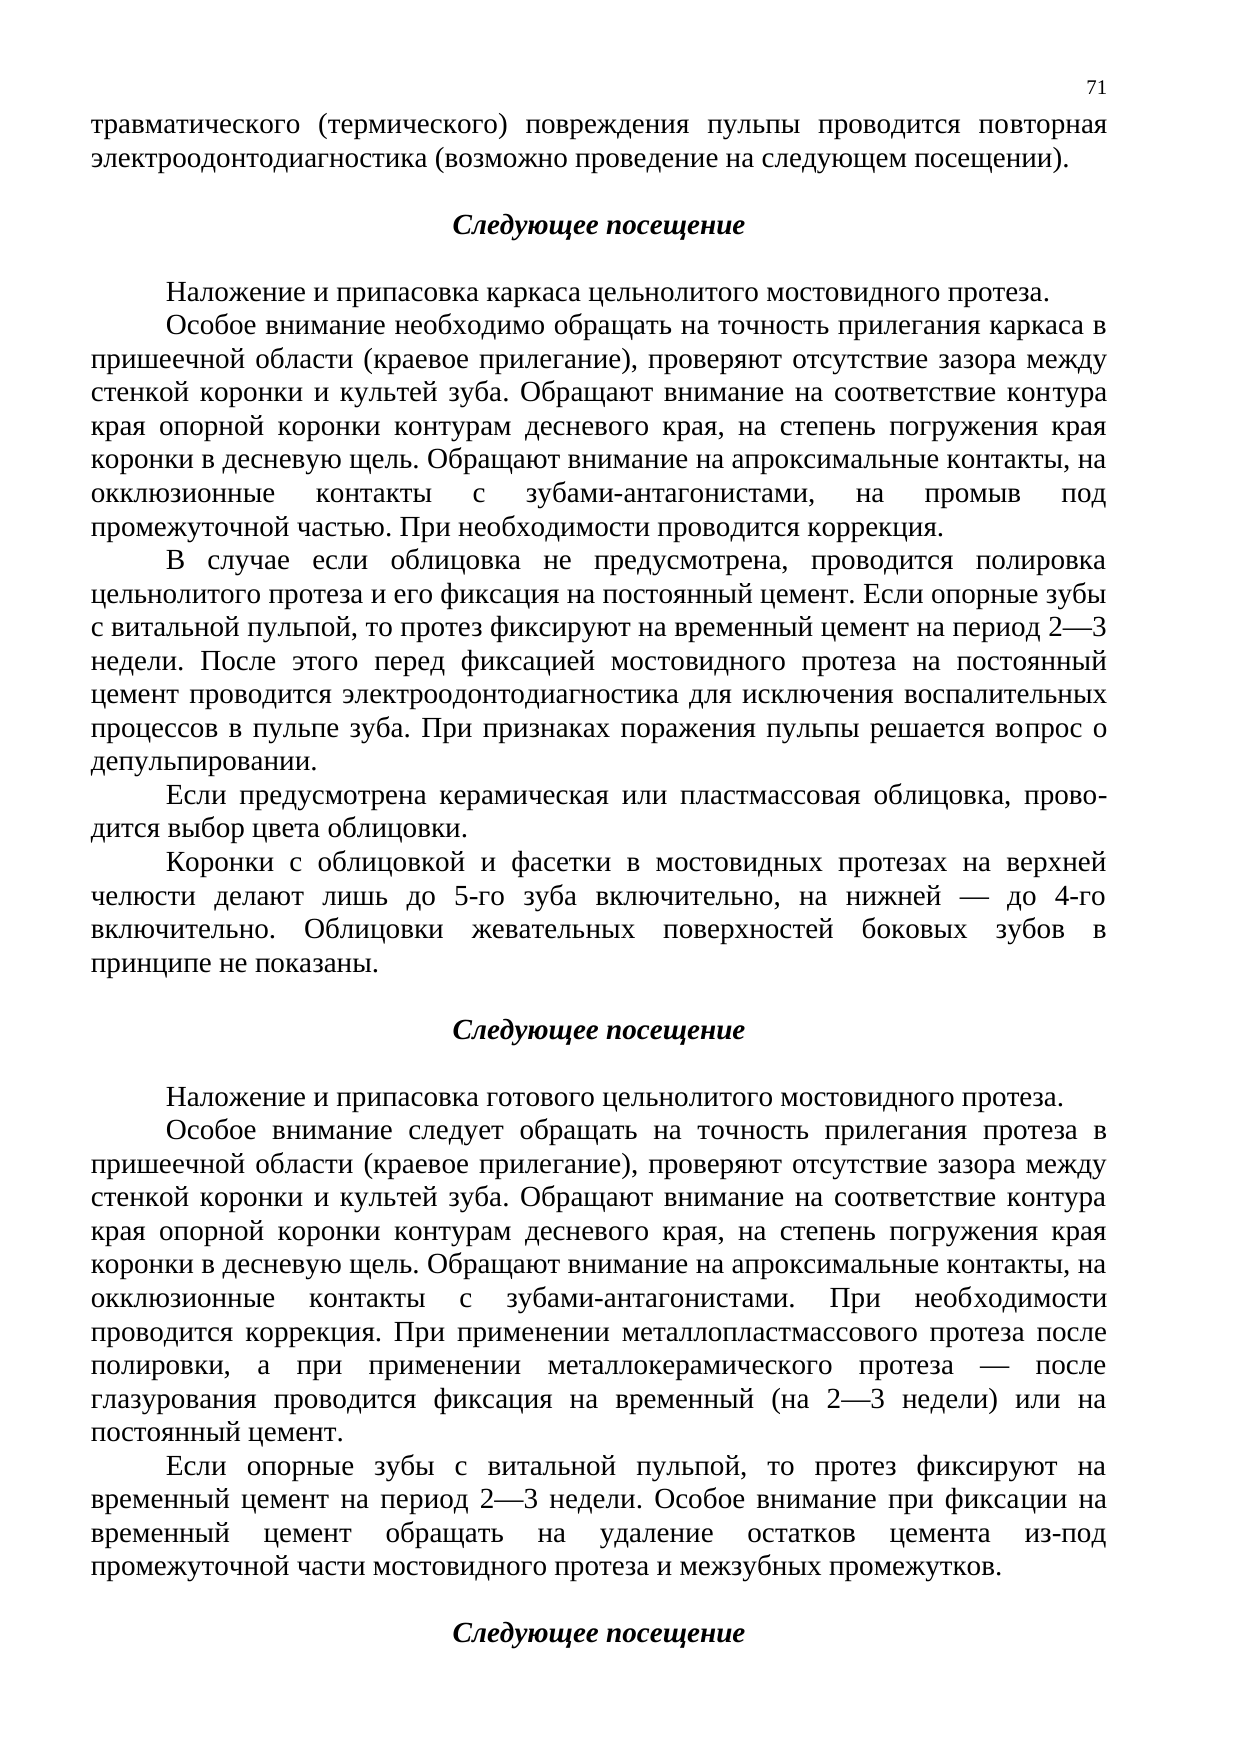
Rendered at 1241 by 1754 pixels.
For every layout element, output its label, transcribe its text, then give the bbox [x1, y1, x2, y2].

text Если предусмотрена керамическая или пластмассовая облицовка, проводится выбор цвета облицовки. [91, 777, 1107, 844]
text Наложение и припасовка готового цельнолитого мостовидного протеза. [91, 1079, 1107, 1112]
text Следующее посещение [91, 1012, 1107, 1045]
text В случае если облицовка не предусмотрена, проводится полировка цельнолитого протеза и его фиксация на постоянный цемент. Если опорные зубы с витальной пульпой, то протез фиксируют на временный цемент на период 2—3 недели. После этого перед фиксацией мостовидного протеза на постоянный цемент проводится электроодонтодиагностика для исключения воспалительных процессов в пульпе зуба. При признаках поражения пульпы решается вопрос о депульпировании. [91, 542, 1107, 777]
text Наложение и припасовка каркаса цельнолитого мостовидного протеза. [91, 274, 1107, 307]
text Следующее посещение [91, 1616, 1107, 1649]
text Особое внимание следует обращать на точность прилегания протеза в пришеечной области (краевое прилегание), проверяют отсутствие зазора между стенкой коронки и культей зуба. Обращают внимание на соответствие контура края опорной коронки контурам десневого края, на степень погружения края коронки в десневую щель. Обращают внимание на апроксимальные контакты, на окклюзионные контакты с зубами-антагонистами. При необходимости проводится коррекция. При применении металлопластмассового протеза после полировки, а при применении металлокерамического протеза — после глазурования проводится фиксация на временный (на 2—3 недели) или на постоянный цемент. [91, 1112, 1107, 1448]
text Если опорные зубы с витальной пульпой, то протез фиксируют на временный цемент на период 2—3 недели. Особое внимание при фиксации на временный цемент обращать на удаление остатков цемента из-под промежуточной части мостовидного протеза и межзубных промежутков. [91, 1448, 1107, 1582]
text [91, 106, 1107, 173]
text Особое внимание необходимо обращать на точность прилегания каркаса в пришеечной области (краевое прилегание), проверяют отсутствие зазора между стенкой коронки и культей зуба. Обращают внимание на соответствие контура края опорной коронки контурам десневого края, на степень погружения края коронки в десневую щель. Обращают внимание на апроксимальные контакты, на окклюзионные контакты с зубами-антагонистами, на промыв под промежуточной частью. При необходимости проводится коррекция. [91, 307, 1107, 542]
text Коронки с облицовкой и фасетки в мостовидных протезах на верхней челюсти делают лишь до 5-го зуба включительно, на нижней — до 4-го включительно. Облицовки жевательных поверхностей боковых зубов в принципе не показаны. [91, 844, 1107, 978]
text Следующее посещение [91, 207, 1107, 240]
